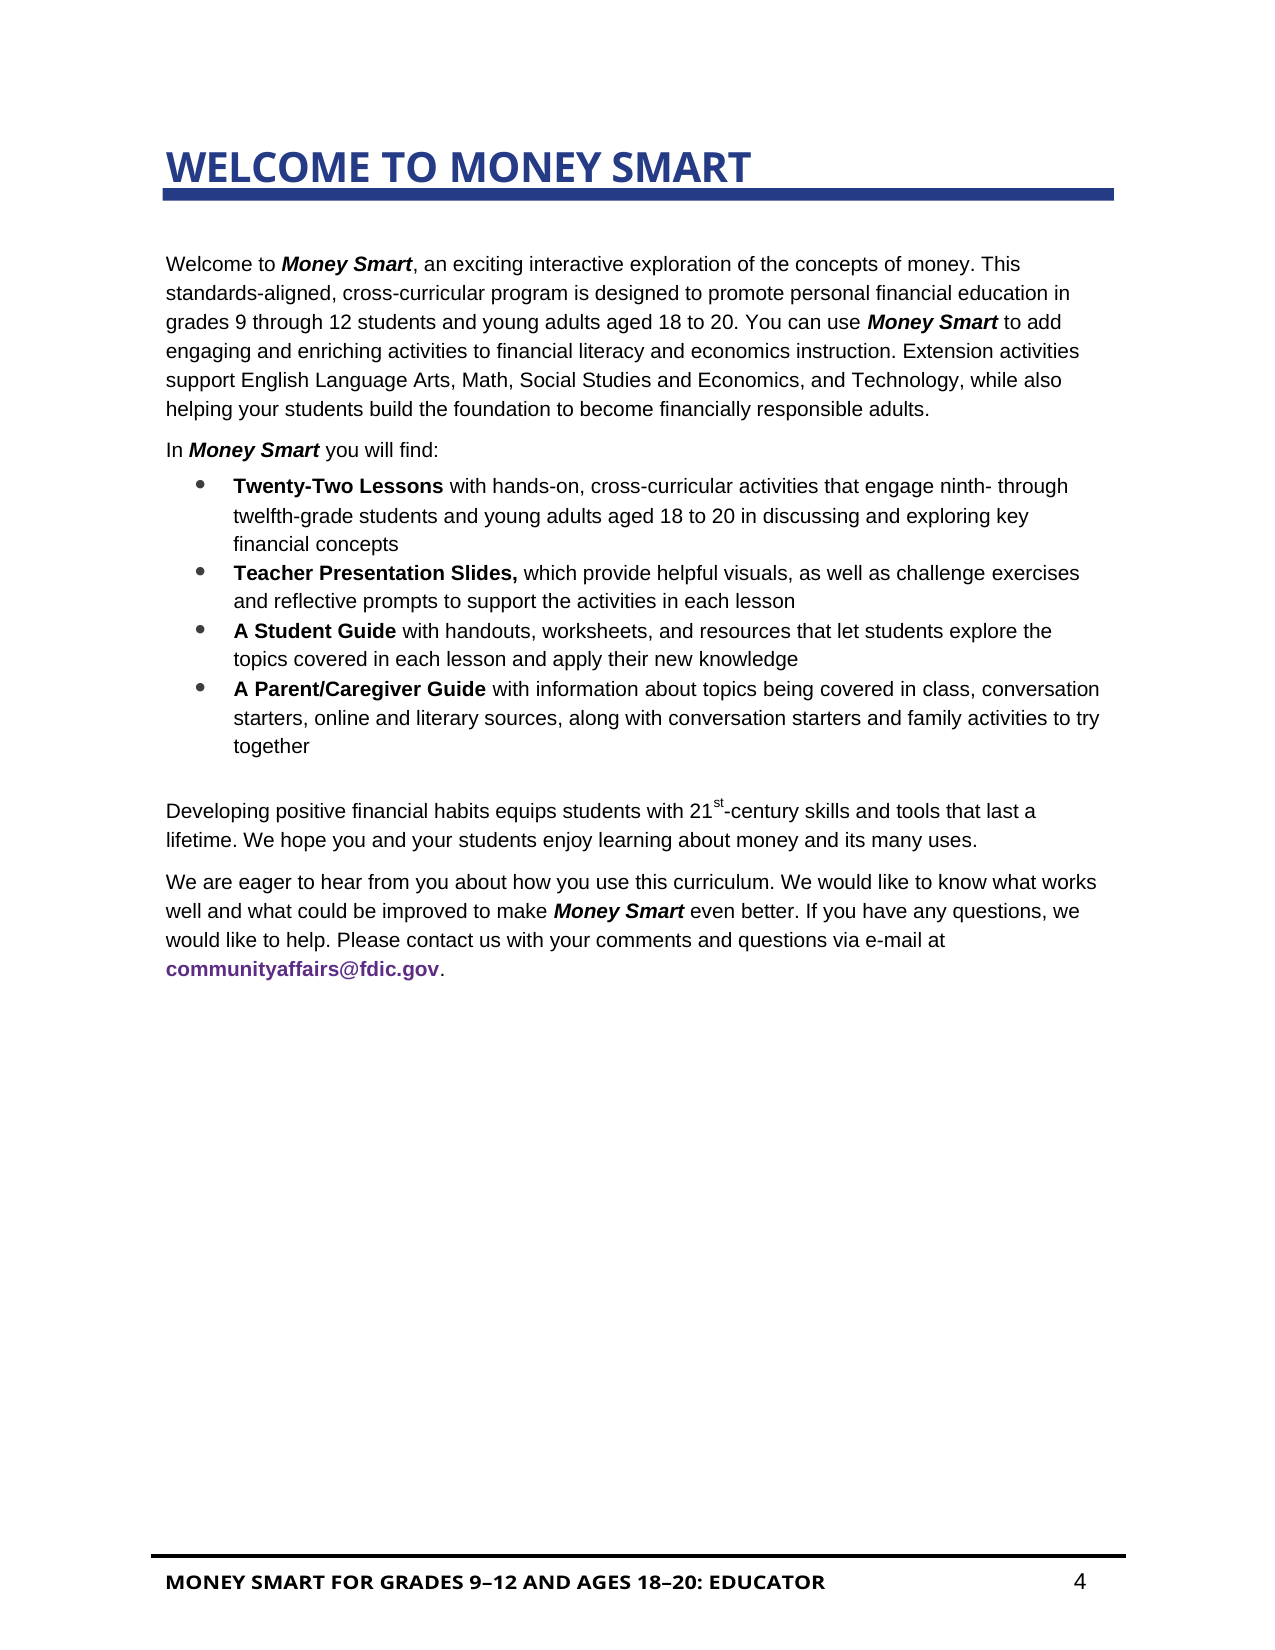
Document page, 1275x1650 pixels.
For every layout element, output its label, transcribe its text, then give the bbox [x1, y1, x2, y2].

text In Money Smart you will find: [166, 438, 1106, 462]
list A Student Guide with handouts, worksheets, and resources that let students explore the topics covered in each lesson and apply their new knowledge [196, 619, 1053, 671]
list Twenty-Two Lessons with hands-on, cross-curricular activities that engage ninth- through twelfth-grade students and young adults aged 18 to 20 in discussing and exploring key financial concepts [196, 474, 1069, 555]
list A Parent/Caregiver Guide with information about topics being covered in class, conversation starters, online and literary sources, along with conversation starters and family activities to try together [196, 676, 1101, 757]
text We are eager to hear from you about how you use this curriculum. We would like to know what works well and what could be improved to make Money Smart even better. If you have any questions, we would like to help. Please contact us with your comments and questions via e-mail at communityaffairs@fdic.gov. [166, 870, 1100, 981]
text Welcome to Money Smart, an exciting interactive exploration of the concepts of money. This standards-aligned, cross-curricular program is designed to promote personal financial education in grades 9 through 12 students and young adults aged 18 to 20. You can use Money Smart to add engaging and enriching activities to financial literacy and economics instruction. Extension activities support English Language Arts, Math, Social Studies and Economics, and Technology, while also helping your students build the foundation to become financially responsible adults. [166, 252, 1084, 421]
list Teacher Presentation Slides, which provide helpful visuals, as well as challenge exercises and reflective prompts to support the activities in each lesson [196, 561, 1080, 613]
text Developing positive financial habits equips students with 21st-century skills and tools that last a lifetime. We hope you and your students enjoy learning about money and its many uses. [166, 794, 1039, 852]
